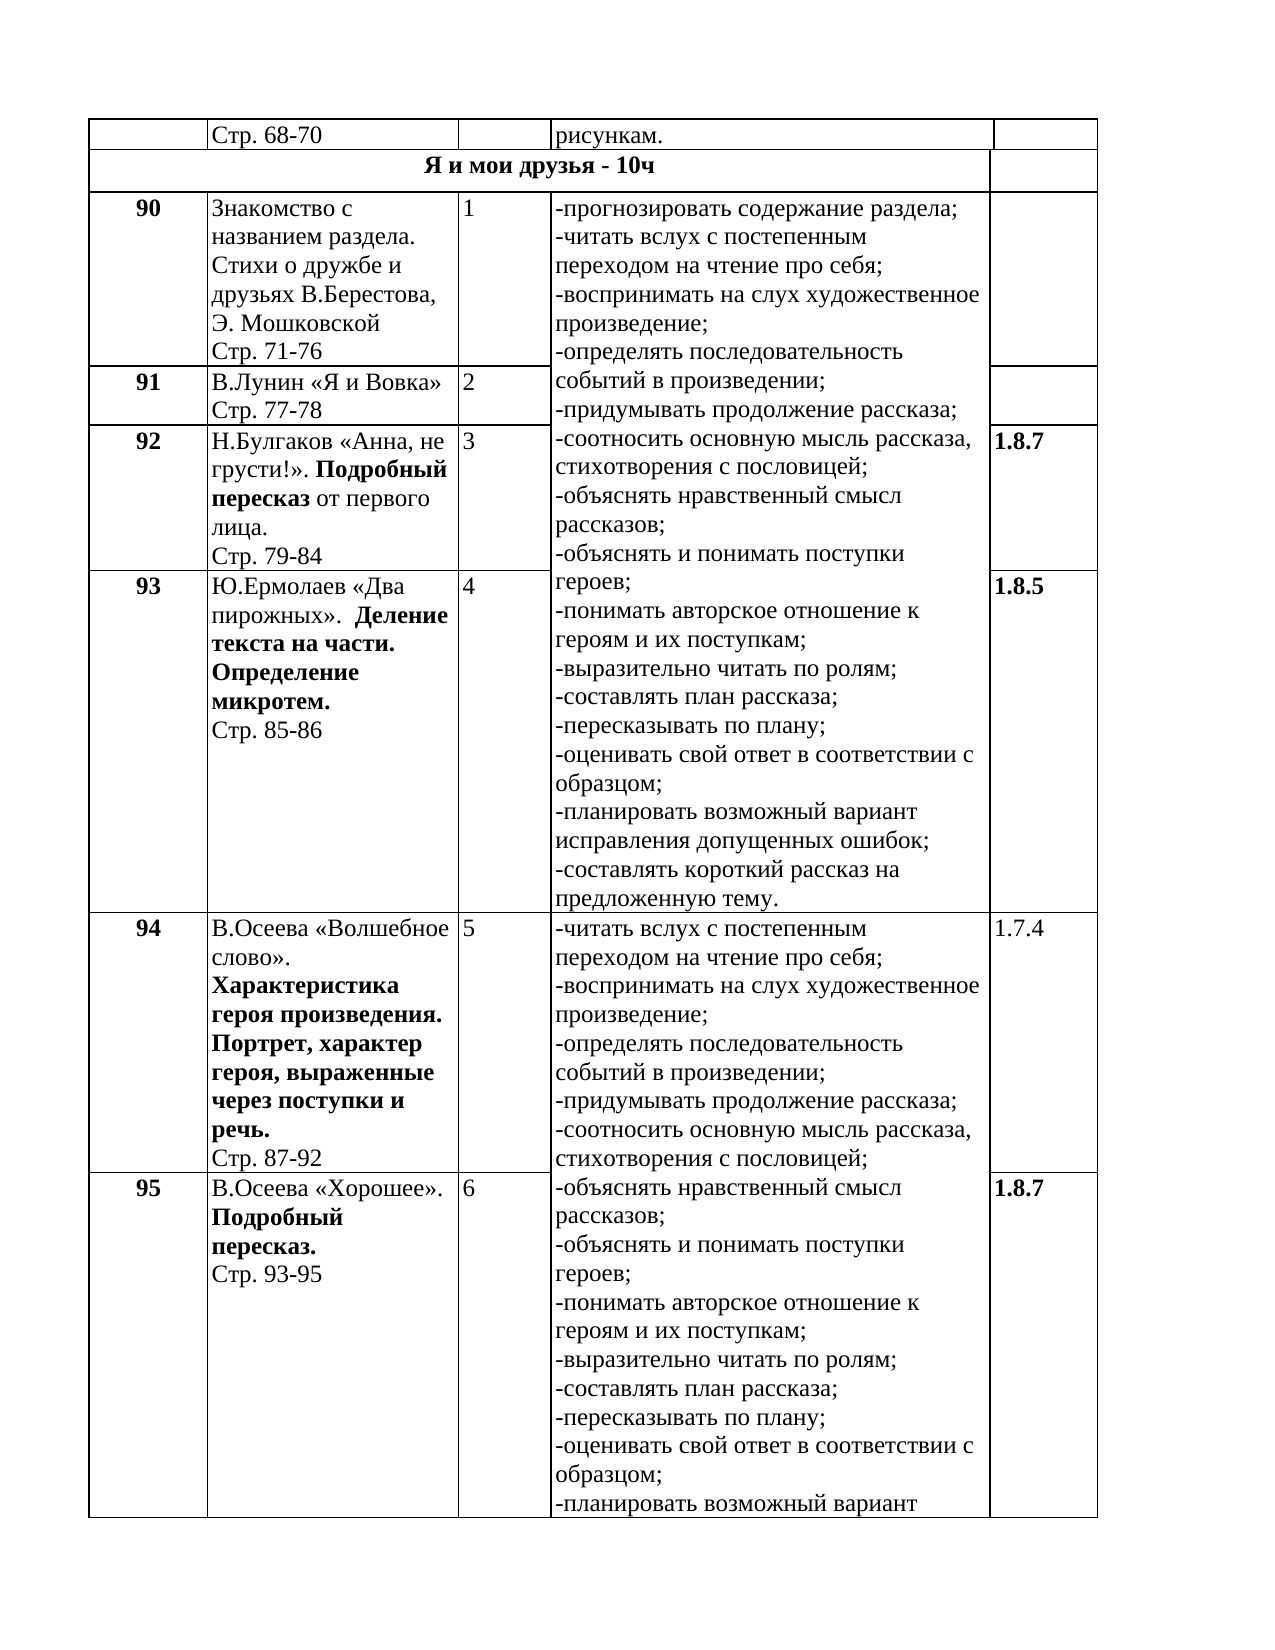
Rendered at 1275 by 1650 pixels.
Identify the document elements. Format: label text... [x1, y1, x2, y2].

table_cell В.Осеева «Волшебное слово». Характеристика героя произведения. Портрет, характер героя, выраженные через поступки и речь. Стр. 87-92 [208, 913, 458, 1172]
table_cell 94 [90, 913, 207, 1172]
table_cell 91 [90, 367, 207, 424]
table_cell -читать вслух с постепенным переходом на чтение про себя; -воспринимать на слух художественное произведение; -определять последовательность событий в произведении; -придумывать продолжение рассказа; -соотносить основную мысль рассказа, стихотворения с пословицей; -объяснять нравственный смысл рассказов; -объяснять и понимать поступки героев; -понимать авторское отношение к героям и их поступкам; -выразительно читать по ролям; -составлять план рассказа; -пересказывать по плану; -оценивать свой ответ в соответствии с образцом; -планировать возможный вариант исправления допущенных ошибок; -составлять короткий рассказ на предложенную тему. [552, 913, 989, 1517]
table_cell 4 [459, 571, 550, 911]
table_cell 90 [90, 193, 207, 365]
table_cell 1.8.7 [991, 426, 1097, 569]
table_cell Я и мои друзья - 10ч [90, 150, 989, 191]
table_cell 93 [90, 571, 207, 911]
table_cell 1 [459, 193, 550, 365]
table_cell 1.7.4 [991, 913, 1097, 1172]
table_cell 2 [459, 367, 550, 424]
table_cell 1.8.7 [991, 1173, 1097, 1517]
table_cell 3 [459, 426, 550, 569]
table_cell Знакомство с названием раздела. Стихи о дружбе и друзьях В.Берестова, Э. Мошковской Стр. 71-76 [208, 193, 458, 365]
table_cell [995, 120, 1097, 148]
table_cell В.Лунин «Я и Вовка» Стр. 77-78 [208, 367, 458, 424]
table_cell Н.Булгаков «Анна, не грусти!». Подробный пересказ от первого лица. Стр. 79-84 [208, 426, 458, 569]
table_cell 1.8.5 [991, 571, 1097, 911]
table_cell 95 [90, 1173, 207, 1517]
table_cell [991, 367, 1097, 424]
table_cell [991, 150, 1097, 191]
table_cell -прогнозировать содержание раздела; -читать вслух с постепенным переходом на чтение про себя; -воспринимать на слух художественное произведение; -определять последовательность событий в произведении; -придумывать продолжение рассказа; -соотносить основную мысль рассказа, стихотворения с пословицей; -объяснять нравственный смысл рассказов; -объяснять и понимать поступки героев; -понимать авторское отношение к героям и их поступкам; -выразительно читать по ролям; -составлять план рассказа; -пересказывать по плану; -оценивать свой ответ в соответствии с образцом; -планировать возможный вариант исправления допущенных ошибок; -составлять короткий рассказ на предложенную тему. [552, 193, 989, 911]
table_cell [991, 193, 1097, 365]
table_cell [208, 1173, 458, 1517]
table_cell Ю.Ермолаев «Два пирожных». Деление текста на части. Определение микротем. Стр. 85-86 [208, 571, 458, 911]
table_cell 92 [90, 426, 207, 569]
table_cell 17 [459, 120, 550, 148]
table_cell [208, 120, 458, 148]
table_cell 6 [459, 1173, 550, 1517]
table_cell 89 [90, 120, 207, 148]
table_cell 5 [459, 913, 550, 1172]
